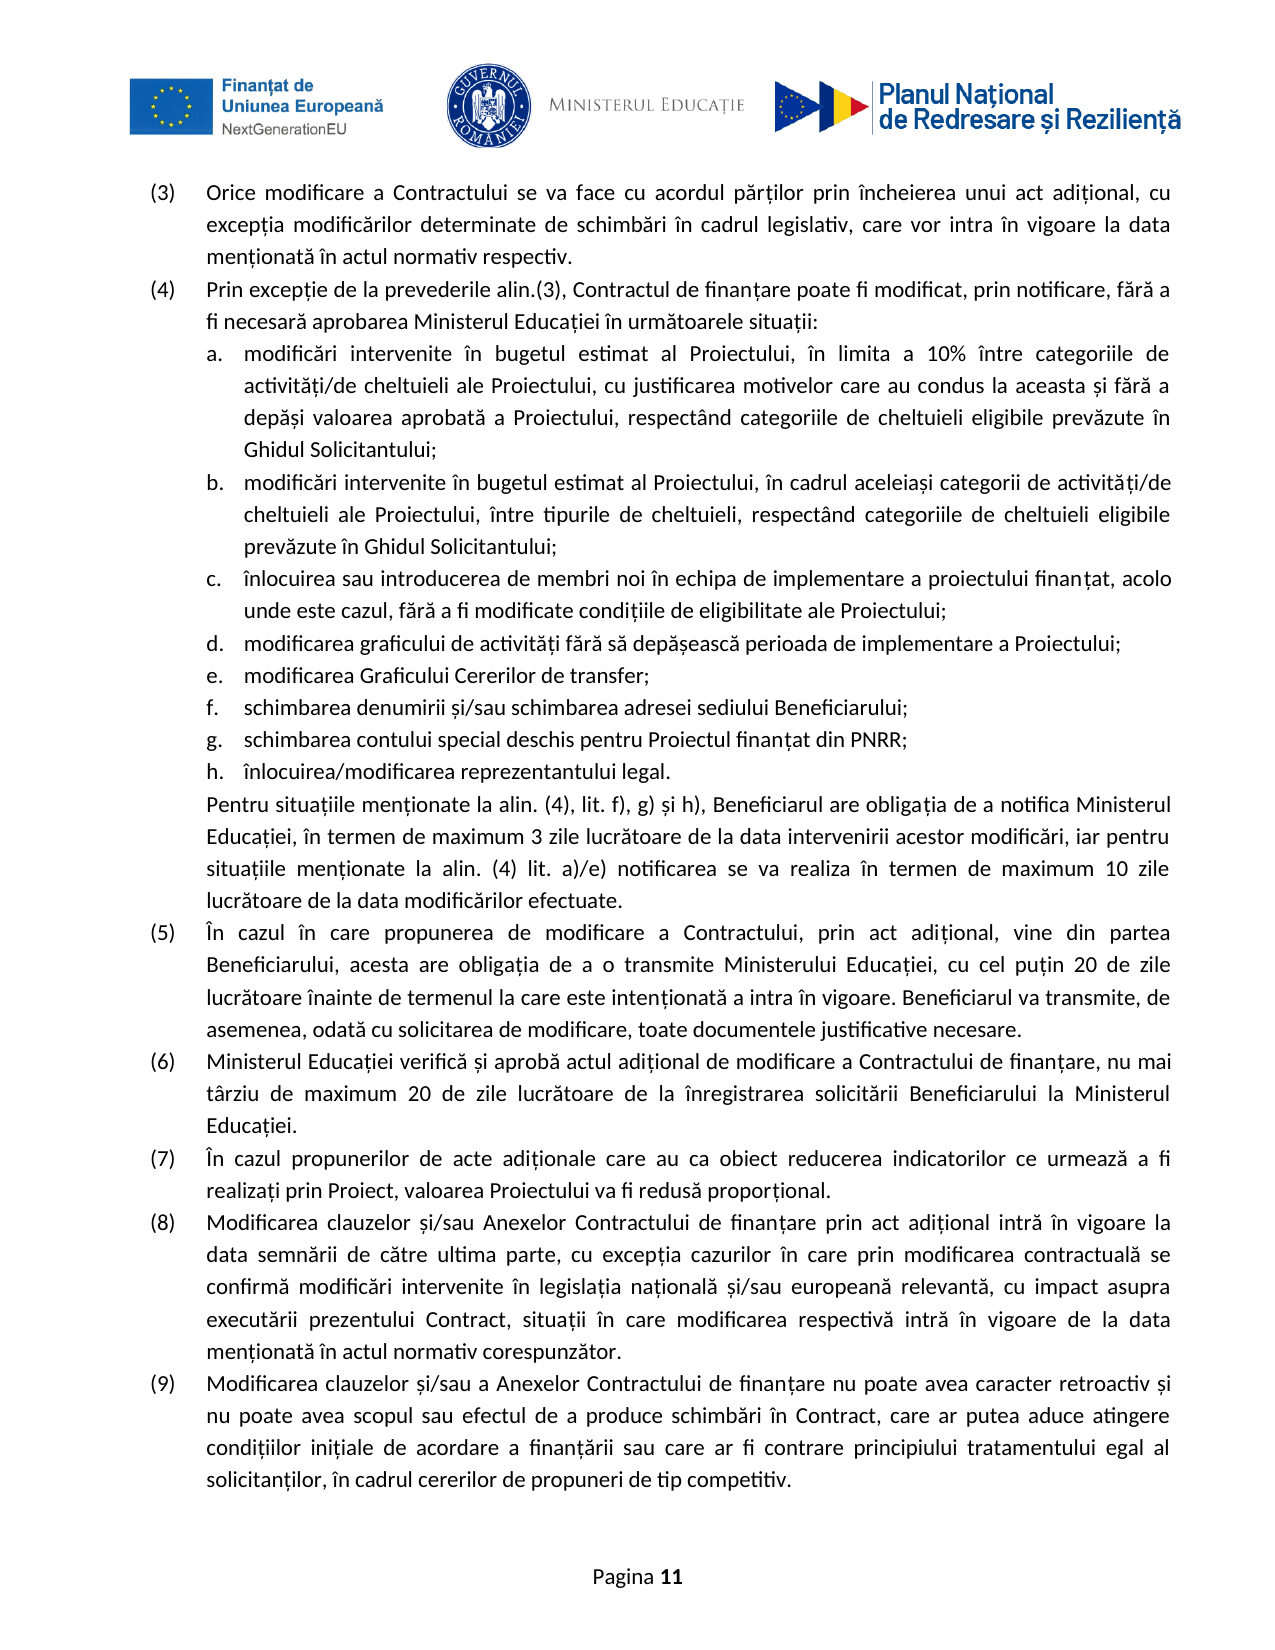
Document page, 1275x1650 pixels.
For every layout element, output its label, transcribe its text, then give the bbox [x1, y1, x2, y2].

list Modificarea clauzelor și/sau a Anexelor Contractului de finanțare nu poate avea caracter retroactiv și nu poate avea scopul sau efectul de a produce schimbări în Contract, care ar putea aduce atingere condițiilor inițiale de acordare a finanțării sau care ar fi contrare principiului tratamentului egal al solicitanților, în cadrul cererilor de propuneri de tip competitiv. [150, 1369, 1172, 1494]
list modificarea Graficului Cererilor de transfer; [206, 661, 1172, 689]
list modificări intervenite în bugetul estimat al Proiectului, în cadrul aceleiași categorii de activități/de cheltuieli ale Proiectului, între tipurile de cheltuieli, respectând categoriile de cheltuieli eligibile prevăzute în Ghidul Solicitantului; [206, 468, 1172, 560]
list În cazul în care propunerea de modificare a Contractului, prin act adițional, vine din partea Beneficiarului, acesta are obligația de a o transmite Ministerului Educației, cu cel puțin 20 de zile lucrătoare înainte de termenul la care este intenționată a intra în vigoare. Beneficiarul va transmite, de asemenea, odată cu solicitarea de modificare, toate documentele justificative necesare. [150, 918, 1172, 1043]
list În cazul propunerilor de acte adiționale care au ca obiect reducerea indicatorilor ce urmează a fi realizați prin Proiect, valoarea Proiectului va fi redusă proporțional. [150, 1144, 1172, 1204]
list schimbarea contului special deschis pentru Proiectul finanțat din PNRR; [206, 725, 1172, 753]
picture [127, 67, 384, 140]
picture [768, 74, 1185, 140]
list înlocuirea/modificarea reprezentantului legal. [206, 757, 1172, 786]
list Orice modificare a Contractului se va face cu acordul părților prin încheierea unui act adițional, cu excepția modificărilor determinate de schimbări în cadrul legislativ, care vor intra în vigoare la data menționată în actul normativ respectiv. [150, 178, 1172, 271]
list modificări intervenite în bugetul estimat al Proiectului, în limita a 10% între categoriile de activități/de cheltuieli ale Proiectului, cu justificarea motivelor care au condus la aceasta și fără a depăși valoarea aprobată a Proiectului, respectând categoriile de cheltuieli eligibile prevăzute în Ghidul Solicitantului; [206, 339, 1172, 464]
list înlocuirea sau introducerea de membri noi în echipa de implementare a proiectului finanțat, acolo unde este cazul, fără a fi modificate condițiile de eligibilitate ale Proiectului; [206, 564, 1172, 624]
text Pentru situațiile menționate la alin. (4), lit. f), g) și h), Beneficiarul are obligația de a notifica Ministerul Educației, în termen de maximum 3 zile lucrătoare de la data intervenirii acestor modificări, iar pentru situațiile menționate la alin. (4) lit. a)/e) notificarea se va realiza în termen de maximum 10 zile lucrătoare de la data modificărilor efectuate. [206, 790, 1172, 914]
list Prin excepție de la prevederile alin.(3), Contractul de finanțare poate fi modificat, prin notificare, fără a fi necesară aprobarea Ministerul Educației în următoarele situații: [150, 275, 1172, 335]
list schimbarea denumirii și/sau schimbarea adresei sediului Beneficiarului; [206, 693, 1172, 721]
list modificarea graficului de activități fără să depășească perioada de implementare a Proiectului; [206, 629, 1172, 657]
list Modificarea clauzelor și/sau Anexelor Contractului de finanțare prin act adițional intră în vigoare la data semnării de către ultima parte, cu excepția cazurilor în care prin modificarea contractuală se confirmă modificări intervenite în legislația națională și/sau europeană relevantă, cu impact asupra executării prezentului Contract, situații în care modificarea respectivă intră în vigoare de la data menționată în actul normativ corespunzător. [150, 1208, 1172, 1365]
list Ministerul Educației verifică și aprobă actul adițional de modificare a Contractului de finanțare, nu mai târziu de maximum 20 de zile lucrătoare de la înregistrarea solicitării Beneficiarului la Ministerul Educației. [150, 1047, 1172, 1139]
picture [445, 62, 746, 148]
